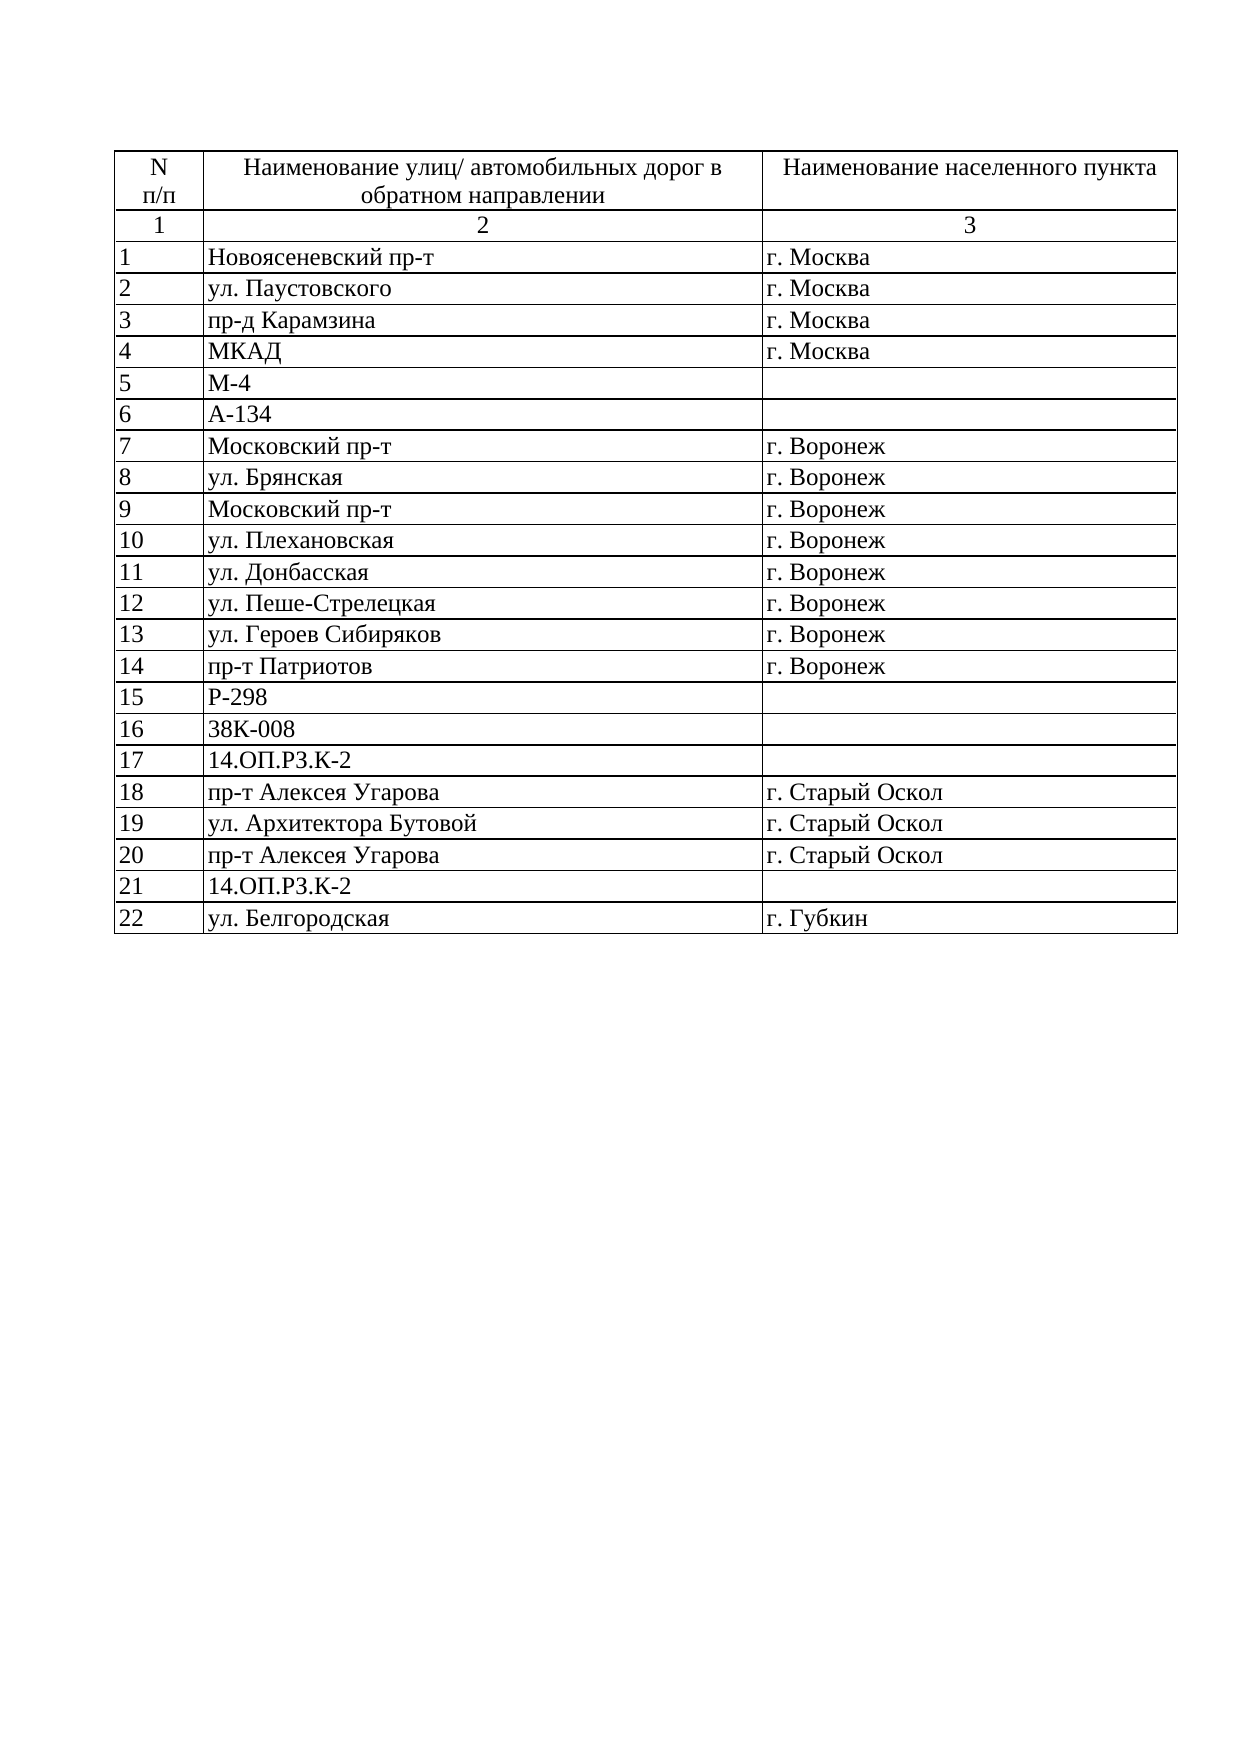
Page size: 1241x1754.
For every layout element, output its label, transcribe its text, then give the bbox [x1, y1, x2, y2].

table_cell 10 [115, 525, 203, 555]
table_cell г. Воронеж [763, 461, 1177, 492]
table_cell пр-д Карамзина [204, 305, 762, 335]
table_cell пр-т Алексея Угарова [204, 840, 762, 870]
table_cell Новоясеневский пр-т [204, 242, 762, 272]
table_header Наименование населенного пункта [763, 152, 1177, 209]
table_cell 14.ОП.РЗ.К-2 [204, 746, 762, 775]
table_cell 7 [115, 430, 203, 461]
table_cell ул. Брянская [204, 462, 762, 492]
table_cell г. Старый Оскол [763, 838, 1177, 870]
table_cell 5 [115, 368, 203, 398]
table_header Наименование улиц/ автомобильных дорог в обратном направлении [204, 152, 762, 209]
table_cell 4 [115, 336, 203, 366]
table_cell 12 [115, 588, 203, 618]
table_cell 17 [115, 745, 203, 775]
table_cell 16 [115, 714, 203, 744]
table_cell г. Воронеж [763, 587, 1177, 618]
table_cell г. Москва [763, 335, 1177, 366]
table_cell г. Губкин [763, 901, 1177, 933]
table_cell 3 [763, 209, 1177, 241]
table_cell А-134 [204, 400, 762, 429]
table_cell 20 [115, 839, 203, 870]
table_cell 19 [115, 808, 203, 838]
table_cell [763, 366, 1177, 398]
table_cell г. Воронеж [763, 555, 1177, 587]
table_cell 18 [115, 776, 203, 807]
table_cell 1 [115, 210, 203, 241]
table_cell г. Воронеж [763, 429, 1177, 461]
table_cell [763, 870, 1177, 901]
table_cell ул. Пеше-Стрелецкая [204, 588, 762, 618]
table_cell ул. Героев Сибиряков [204, 620, 762, 649]
table_cell 1 [115, 242, 203, 272]
table_cell г. Воронеж [763, 618, 1177, 649]
table_cell 15 [115, 682, 203, 712]
table_header N п/п [115, 152, 203, 209]
table_cell 2 [204, 211, 762, 241]
table_cell ул. Донбасская [204, 557, 762, 587]
table_cell ул. Плехановская [204, 525, 762, 555]
table_cell 14 [115, 651, 203, 681]
table_cell 2 [115, 273, 203, 303]
table_cell [763, 744, 1177, 775]
table_cell г. Москва [763, 241, 1177, 272]
table_cell г. Москва [763, 272, 1177, 303]
table_cell [763, 398, 1177, 429]
table_cell 3 [115, 305, 203, 335]
table_cell г. Воронеж [763, 524, 1177, 555]
table_cell 14.ОП.РЗ.К-2 [204, 871, 762, 901]
table_cell Московский пр-т [204, 431, 762, 461]
table_cell 6 [115, 399, 203, 429]
table_cell г. Старый Оскол [763, 807, 1177, 838]
table_cell ул. Паустовского [204, 274, 762, 303]
table_cell 22 [115, 902, 203, 933]
table_cell Р-298 [204, 683, 762, 712]
table_cell 38К-008 [204, 714, 762, 744]
table_cell г. Воронеж [763, 650, 1177, 681]
table_cell 8 [115, 462, 203, 492]
table_cell [763, 713, 1177, 744]
table_cell М-4 [204, 368, 762, 398]
table_cell 13 [115, 619, 203, 649]
table_cell г. Воронеж [763, 492, 1177, 524]
table_cell [763, 681, 1177, 712]
table_cell г. Москва [763, 304, 1177, 335]
table_cell пр-т Алексея Угарова [204, 777, 762, 807]
table_cell 21 [115, 871, 203, 901]
table_cell Московский пр-т [204, 494, 762, 524]
table_cell г. Старый Оскол [763, 775, 1177, 807]
table_cell 11 [115, 556, 203, 587]
table_cell ул. Архитектора Бутовой [204, 808, 762, 838]
table_cell 9 [115, 493, 203, 524]
table_cell пр-т Патриотов [204, 651, 762, 681]
table_cell ул. Белгородская [204, 903, 762, 933]
table_cell МКАД [204, 337, 762, 366]
